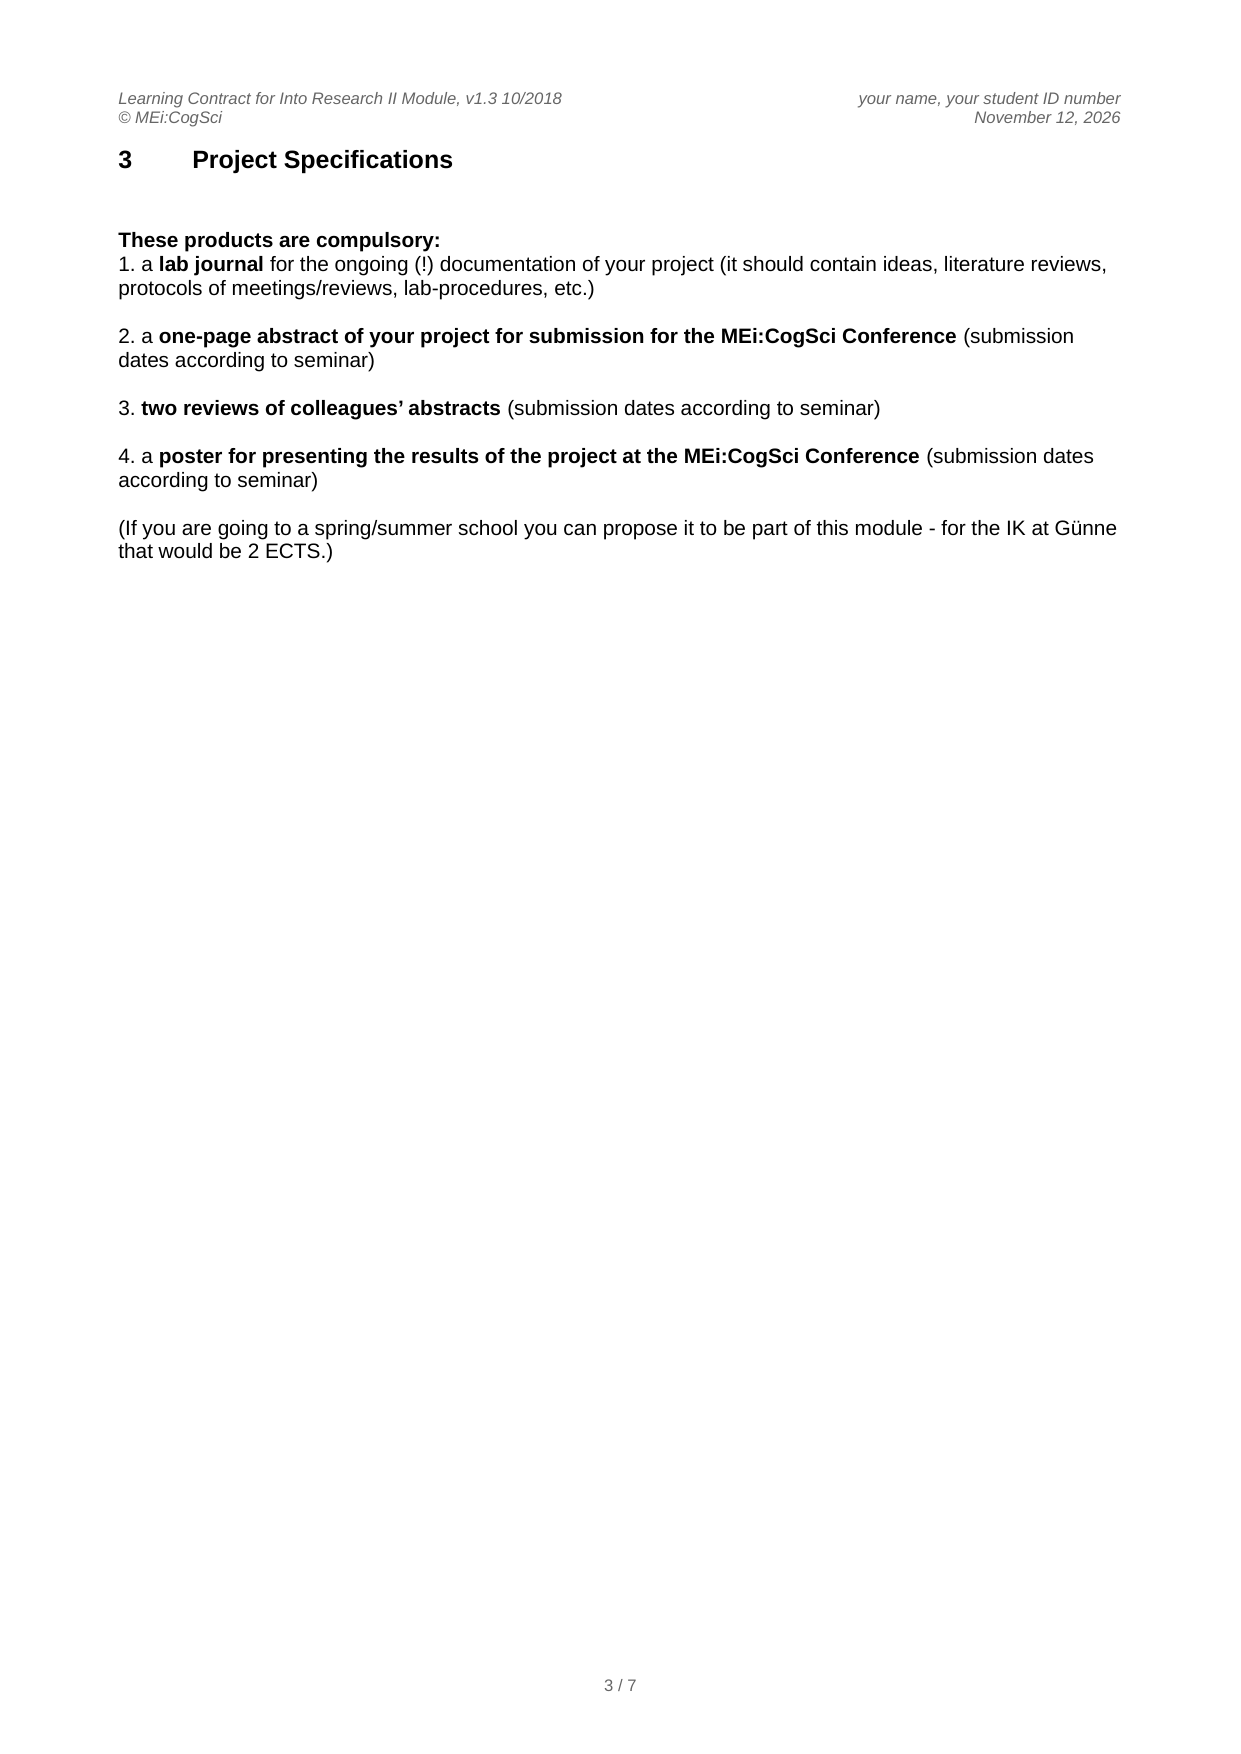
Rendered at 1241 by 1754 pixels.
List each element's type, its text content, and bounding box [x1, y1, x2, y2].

subtitle Project Specifications [118, 145, 1122, 173]
text These products are compulsory: [118, 228, 1122, 252]
text (If you are going to a spring/summer school you can propose it to be part of this module - for the IK at Günne that would be 2 ECTS.) [118, 515, 1122, 563]
text 4. a poster for presenting the results of the project at the MEi:CogSci Conference (submission dates according to seminar) [118, 443, 1122, 491]
text 2. a one-page abstract of your project for submission for the MEi:CogSci Conference (submission dates according to seminar) [118, 324, 1122, 372]
text 3. two reviews of colleagues’ abstracts (submission dates according to seminar) [118, 396, 1122, 419]
text 1. a lab journal for the ongoing (!) documentation of your project (it should contain ideas, literature reviews, protocols of meetings/reviews, lab-procedures, etc.) [118, 252, 1122, 300]
